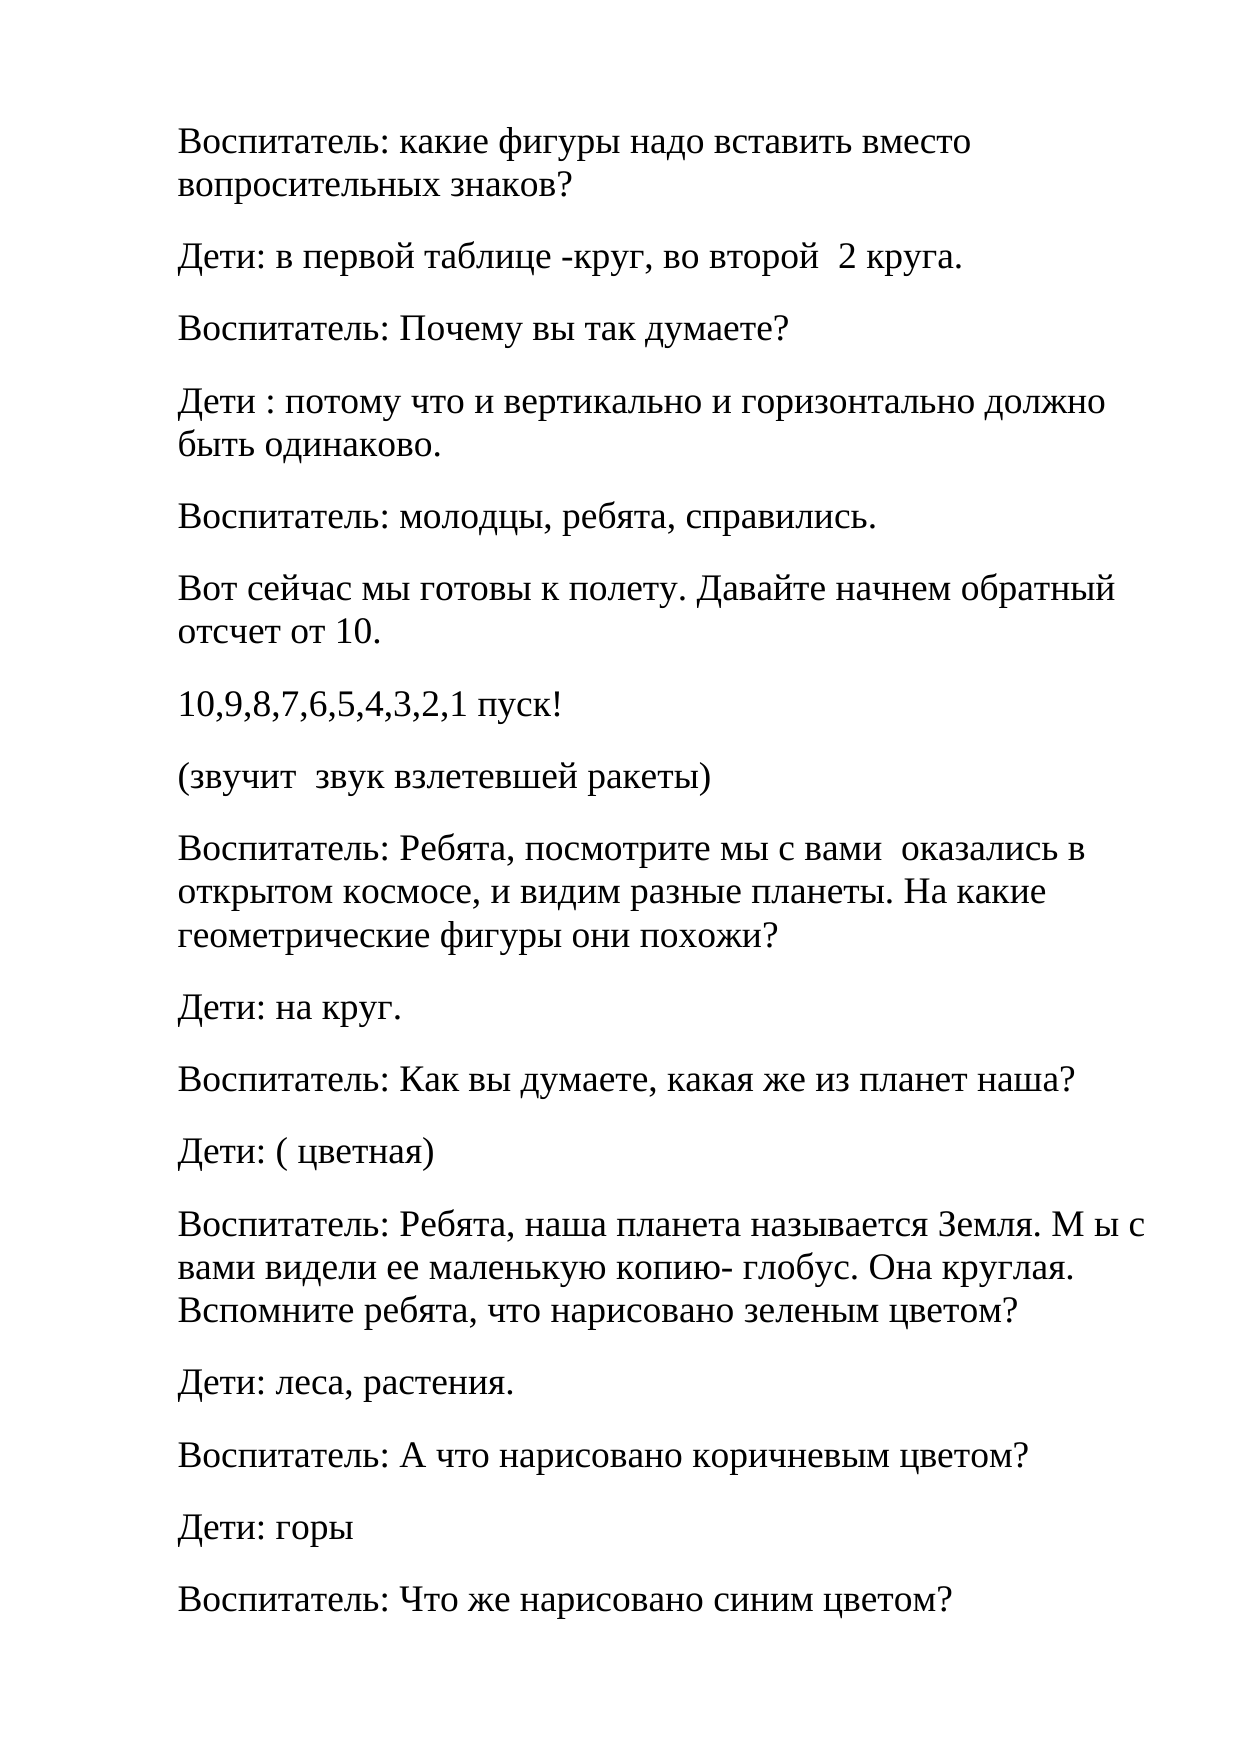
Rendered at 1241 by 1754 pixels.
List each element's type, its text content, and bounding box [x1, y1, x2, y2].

text Воспитатель: Что же нарисовано синим цветом? [177, 1577, 1152, 1620]
text Дети: в первой таблице -круг, во второй 2 круга. [177, 233, 1152, 277]
text Воспитатель: А что нарисовано коричневым цветом? [177, 1432, 1152, 1475]
text Дети: на круг. [177, 984, 1152, 1027]
text 10,9,8,7,6,5,4,3,2,1 пуск! [177, 681, 1152, 724]
text Воспитатель: Почему вы так думаете? [177, 306, 1152, 349]
text Воспитатель: молодцы, ребята, справились. [177, 493, 1152, 537]
text Дети: ( цветная) [177, 1129, 1152, 1172]
text (звучит звук взлетевшей ракеты) [177, 753, 1152, 797]
text Воспитатель: Ребята, наша планета называется Земля. М ы с вами видели ее маленькую копию- глобус. Она круглая. Вспомните ребята, что нарисовано зеленым цветом? [177, 1201, 1152, 1331]
text Воспитатель: Ребята, посмотрите мы с вами оказались в открытом космосе, и видим разные планеты. На какие геометрические фигуры они похожи? [177, 826, 1152, 955]
text Воспитатель: какие фигуры надо вставить вместо вопросительных знаков? [177, 118, 1152, 204]
text Вот сейчас мы готовы к полету. Давайте начнем обратный отсчет от 10. [177, 566, 1152, 652]
text Дети: леса, растения. [177, 1360, 1152, 1403]
text Дети: горы [177, 1504, 1152, 1547]
text Дети : потому что и вертикально и горизонтально должно быть одинаково. [177, 378, 1152, 464]
text Воспитатель: Как вы думаете, какая же из планет наша? [177, 1057, 1152, 1100]
